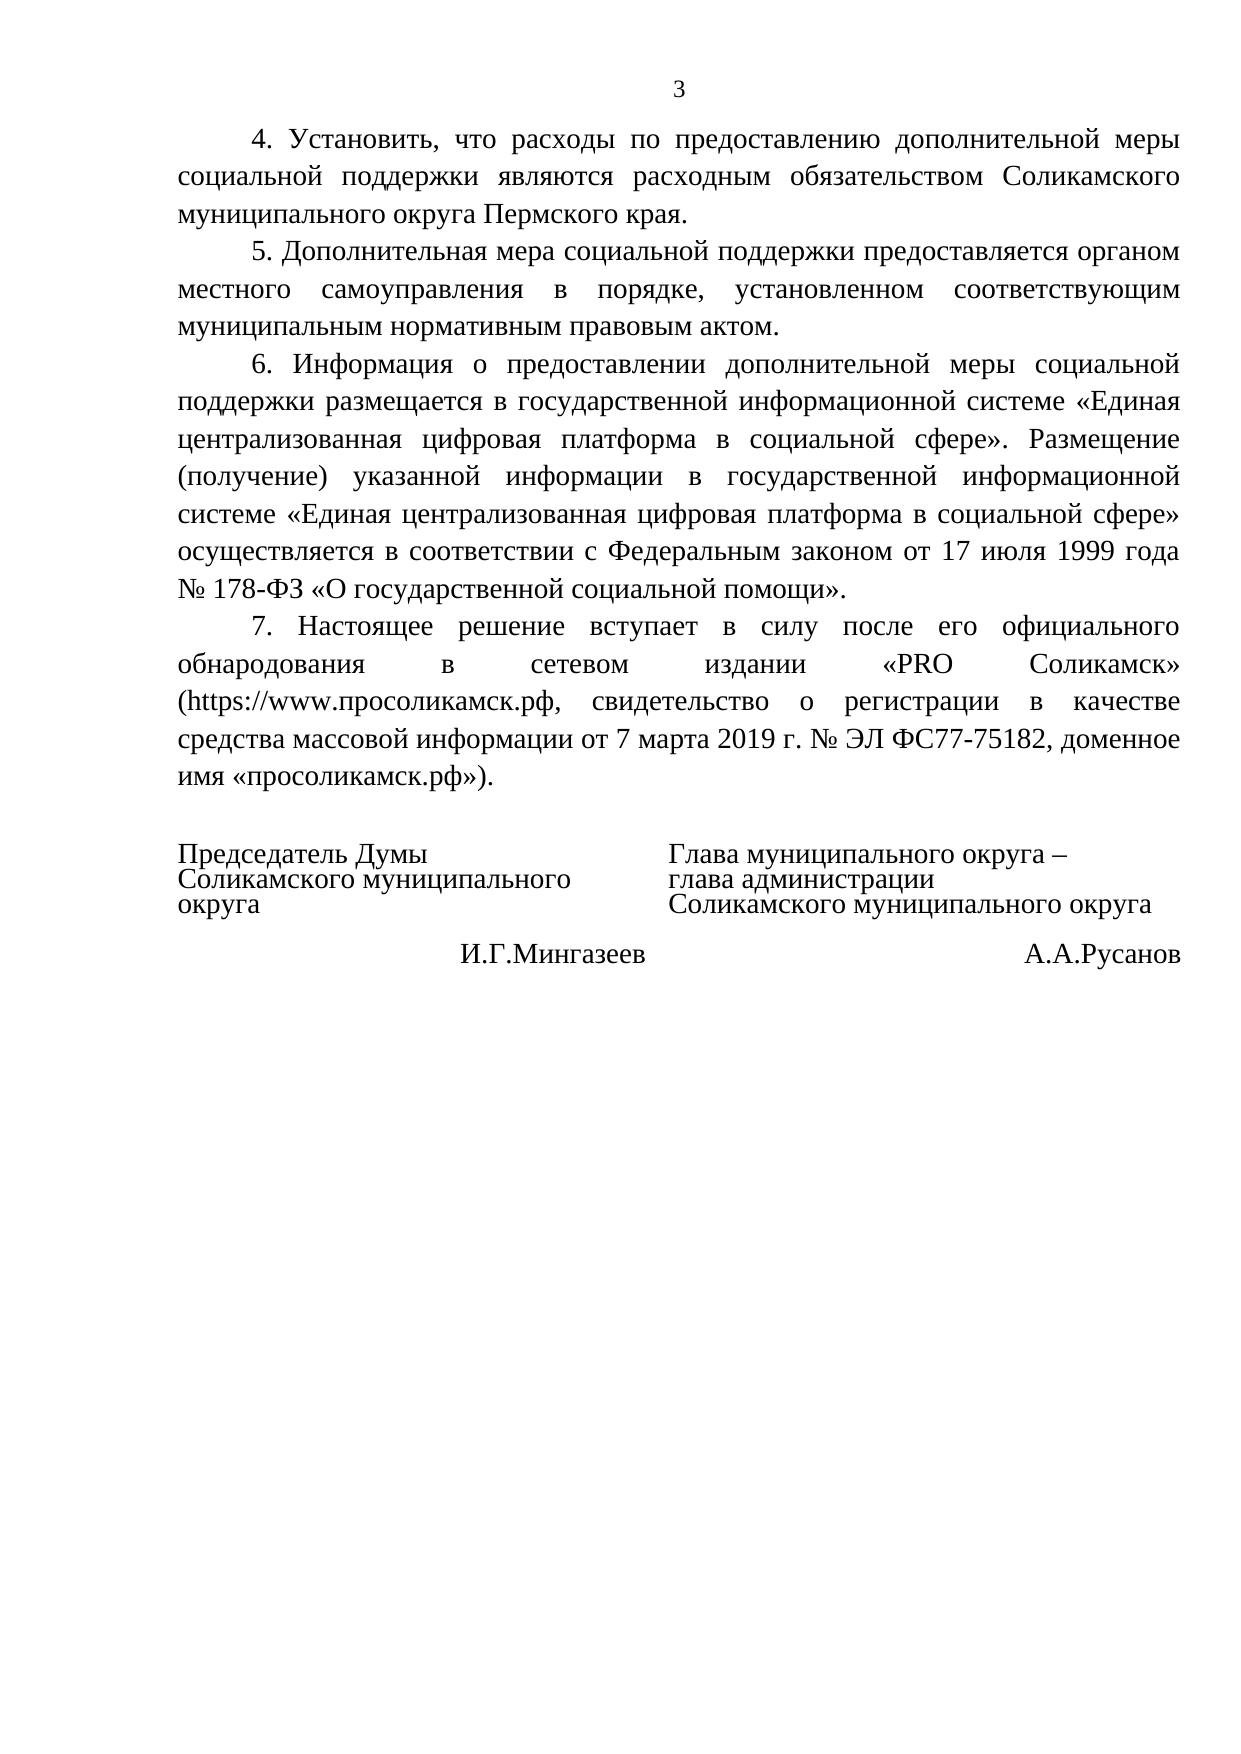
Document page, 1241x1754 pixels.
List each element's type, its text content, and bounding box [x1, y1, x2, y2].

table_cell А.А.Русанов [657, 918, 1192, 968]
text 6. Информация о предоставлении дополнительной меры социальной поддержки размещается в государственной информационной системе «Единая централизованная цифровая платформа в социальной сфере». Размещение (получение) указанной информации в государственной информационной системе «Единая централизованная цифровая платформа в социальной сфере» осуществляется в соответствии с Федеральным законом от 17 июля 1999 года № 178-ФЗ «О государственной социальной помощи». [177, 343, 1181, 606]
table_cell И.Г.Мингазеев [166, 918, 657, 968]
table_header Председатель Думы Соликамского муниципального округа [166, 843, 657, 918]
text 5. Дополнительная мера социальной поддержки предоставляется органом местного самоуправления в порядке, установленном соответствующим муниципальным нормативным правовым актом. [177, 231, 1181, 343]
text 7. Настоящее решение вступает в силу после его официального обнародования в сетевом издании «PRO Соликамск» (https://www.просоликамск.рф, свидетельство о регистрации в качестве средства массовой информации от 7 марта 2019 г. № ЭЛ ФС77-75182, доменное имя «просоликамск.рф»). [177, 606, 1181, 793]
text 4. Установить, что расходы по предоставлению дополнительной меры социальной поддержки являются расходным обязательством Соликамского муниципального округа Пермского края. [177, 118, 1181, 231]
table_header Глава муниципального округа – глава администрации Соликамского муниципального округа [657, 843, 1192, 918]
